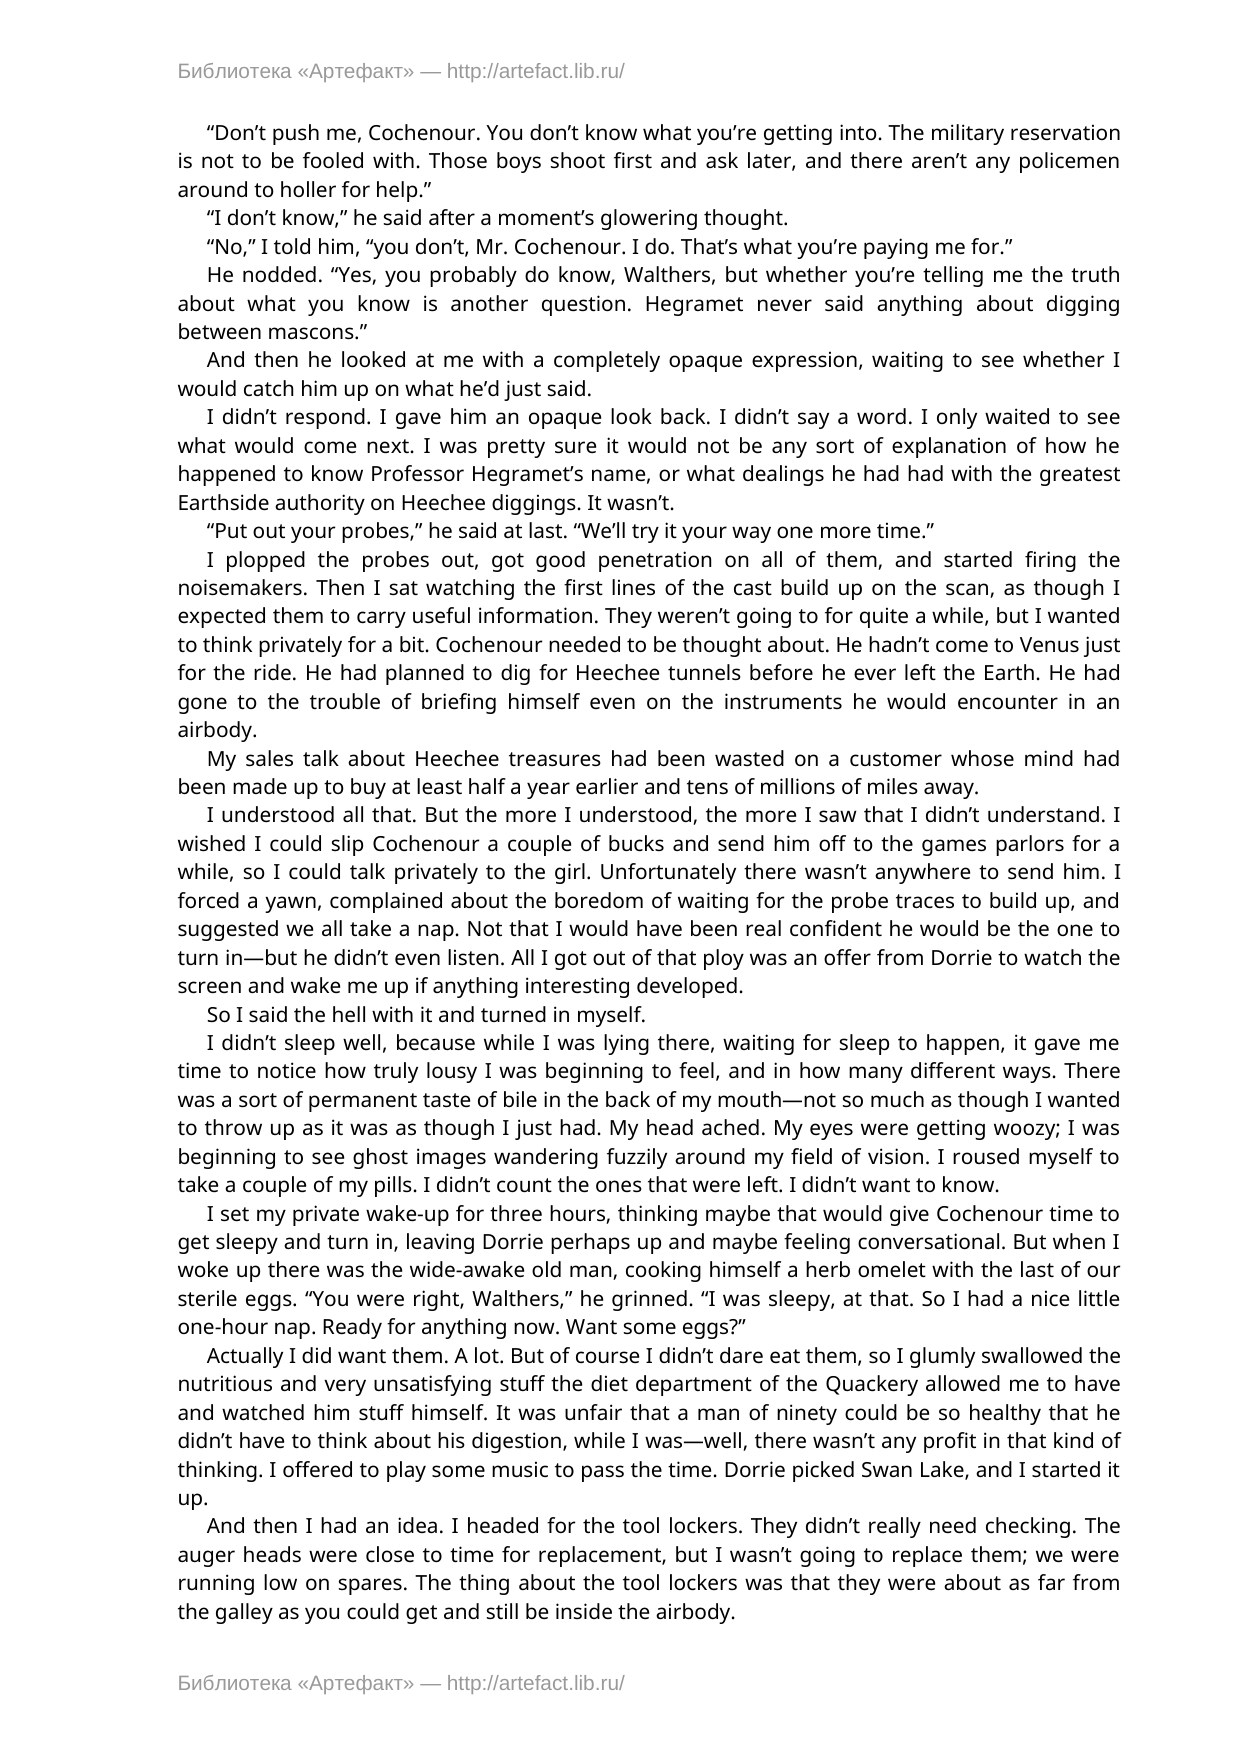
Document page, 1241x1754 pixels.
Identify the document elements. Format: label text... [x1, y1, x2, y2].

text I didn’t sleep well, because while I was lying there, waiting for sleep to happen, it gave me time to notice how truly lousy I was beginning to feel, and in how many different ways. There was a sort of permanent taste of bile in the back of my mouth—not so much as though I wanted to throw up as it was as though I just had. My head ached. My eyes were getting woozy; I was beginning to see ghost images wandering fuzzily around my field of vision. I roused myself to take a couple of my pills. I didn’t count the ones that were left. I didn’t want to know. [177, 1028, 1122, 1199]
text “Put out your probes,” he said at last. “We’ll try it your way one more time.” [177, 516, 1122, 545]
text I plopped the probes out, got good penetration on all of them, and started firing the noisemakers. Then I sat watching the first lines of the cast build up on the scan, as though I expected them to carry useful information. They weren’t going to for quite a while, but I wanted to think privately for a bit. Cochenour needed to be thought about. He hadn’t come to Venus just for the ride. He had planned to dig for Heechee tunnels before he ever left the Earth. He had gone to the trouble of briefing himself even on the instruments he would encounter in an airbody. [177, 545, 1122, 744]
text I didn’t respond. I gave him an opaque look back. I didn’t say a word. I only waited to see what would come next. I was pretty sure it would not be any sort of explanation of how he happened to know Professor Hegramet’s name, or what dealings he had had with the greatest Earthside authority on Heechee diggings. It wasn’t. [177, 402, 1122, 516]
text He nodded. “Yes, you probably do know, Walthers, but whether you’re telling me the truth about what you know is another question. Hegramet never said anything about digging between mascons.” [177, 260, 1122, 346]
text So I said the hell with it and turned in myself. [177, 1000, 1122, 1028]
text I understood all that. But the more I understood, the more I saw that I didn’t understand. I wished I could slip Cochenour a couple of bucks and send him off to the games parlors for a while, so I could talk privately to the girl. Unfortunately there wasn’t anywhere to send him. I forced a yawn, complained about the boredom of waiting for the probe traces to build up, and suggested we all take a nap. Not that I would have been real confident he would be the one to turn in—but he didn’t even listen. All I got out of that ploy was an offer from Dorrie to watch the screen and wake me up if anything interesting developed. [177, 801, 1122, 1000]
text “Don’t push me, Cochenour. You don’t know what you’re getting into. The military reservation is not to be fooled with. Those boys shoot first and ask later, and there aren’t any policemen around to holler for help.” [177, 118, 1122, 203]
text My sales talk about Heechee treasures had been wasted on a customer whose mind had been made up to buy at least half a year earlier and tens of millions of miles away. [177, 744, 1122, 801]
text I set my private wake-up for three hours, thinking maybe that would give Cochenour time to get sleepy and turn in, leaving Dorrie perhaps up and maybe feeling conversational. But when I woke up there was the wide-awake old man, cooking himself a herb omelet with the last of our sterile eggs. “You were right, Walthers,” he grinned. “I was sleepy, at that. So I had a nice little one-hour nap. Ready for anything now. Want some eggs?” [177, 1199, 1122, 1341]
text And then I had an idea. I headed for the tool lockers. They didn’t really need checking. The auger heads were close to time for replacement, but I wasn’t going to replace them; we were running low on spares. The thing about the tool lockers was that they were about as far from the galley as you could get and still be inside the airbody. [177, 1512, 1122, 1625]
text “No,” I told him, “you don’t, Mr. Cochenour. I do. That’s what you’re paying me for.” [177, 232, 1122, 260]
text “I don’t know,” he said after a moment’s glowering thought. [177, 203, 1122, 232]
text Actually I did want them. A lot. But of course I didn’t dare eat them, so I glumly swallowed the nutritious and very unsatisfying stuff the diet department of the Quackery allowed me to have and watched him stuff himself. It was unfair that a man of ninety could be so healthy that he didn’t have to think about his digestion, while I was—well, there wasn’t any profit in that kind of thinking. I offered to play some music to pass the time. Dorrie picked Swan Lake, and I started it up. [177, 1341, 1122, 1512]
text And then he looked at me with a completely opaque expression, waiting to see whether I would catch him up on what he’d just said. [177, 346, 1122, 402]
